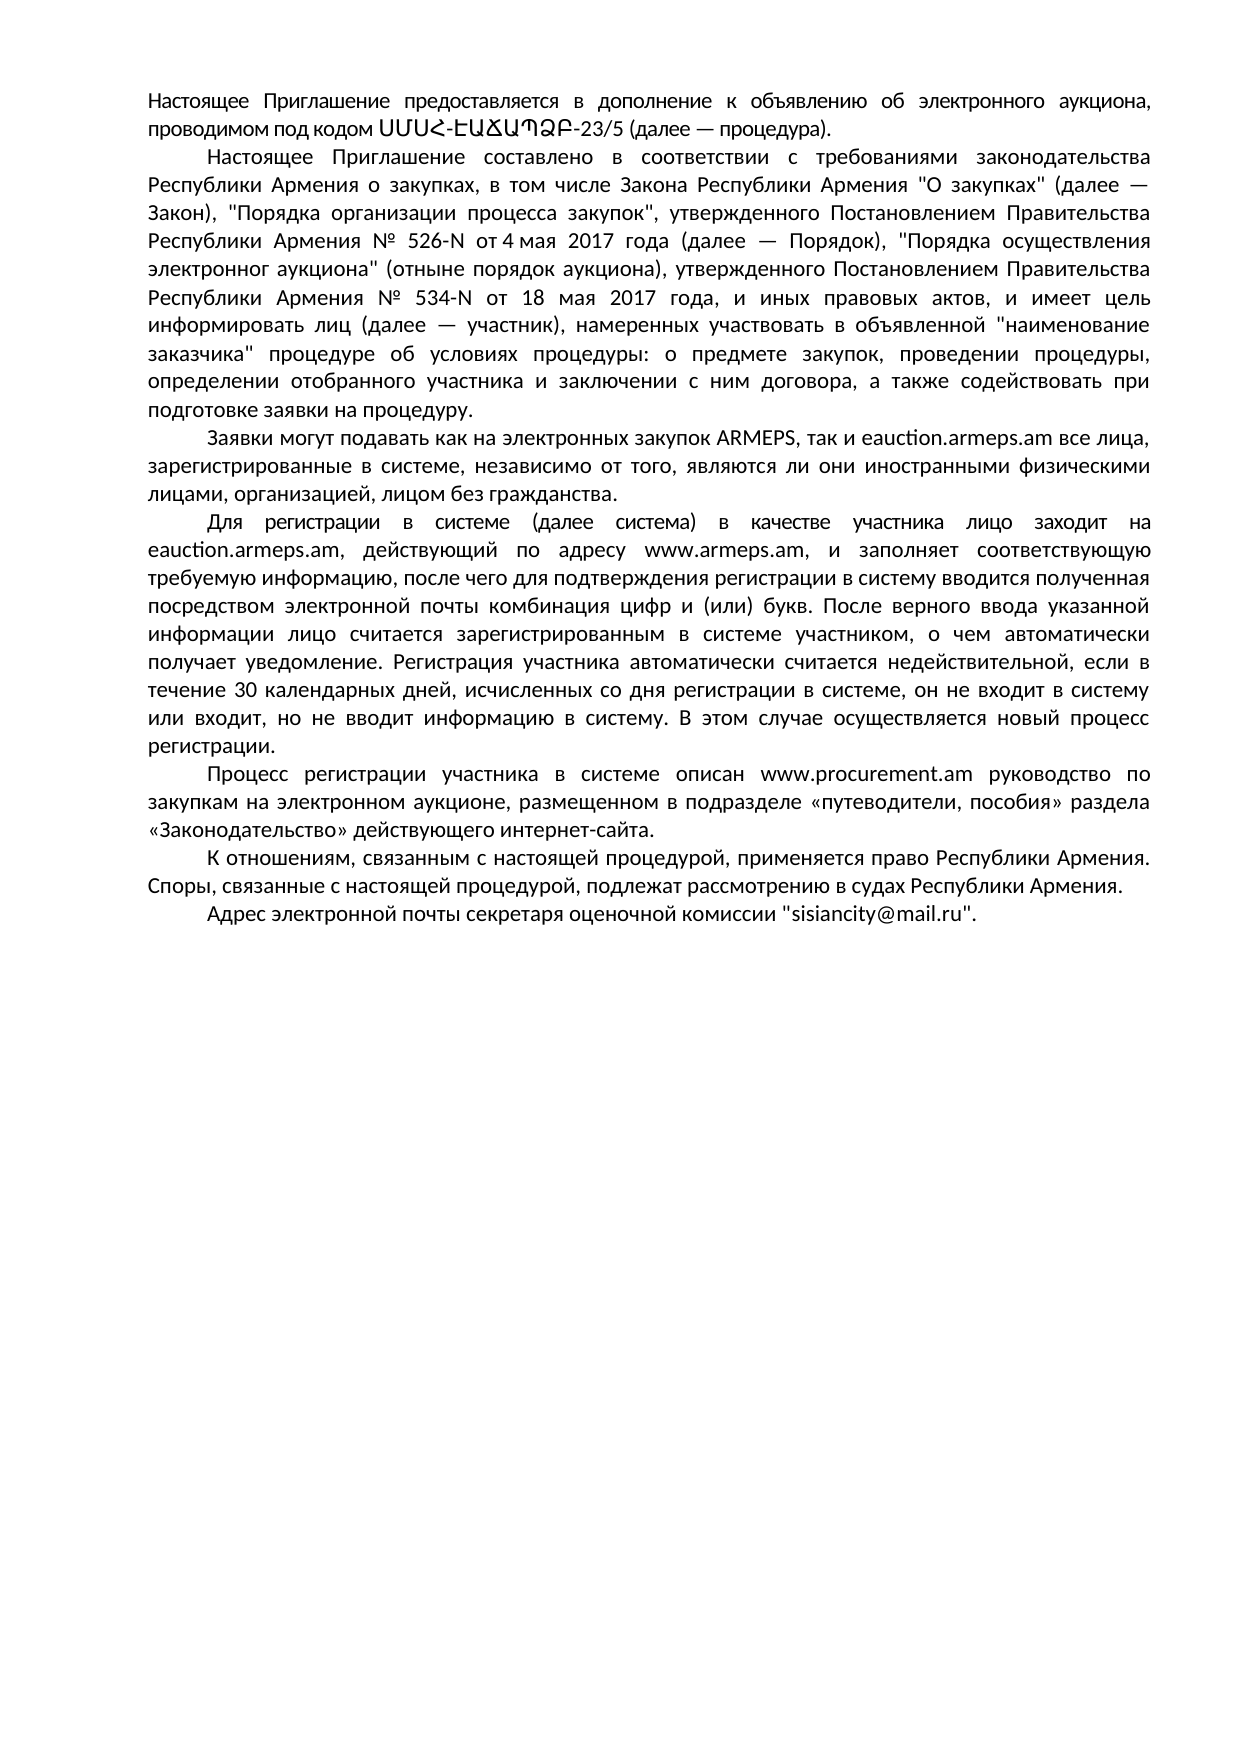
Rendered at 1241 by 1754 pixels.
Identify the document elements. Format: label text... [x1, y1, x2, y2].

text Адрес электронной почты секретаря оценочной комиссии "sisiancity@mail.ru". [148, 899, 1152, 927]
text Процесс регистрации участника в системе описан www.procurement.am руководство по закупкам на электронном аукционе, размещенном в подразделе «путеводители, пособия» раздела «Законодательство» действующего интернет-сайта. [148, 759, 1152, 843]
text Заявки могут подавать как на электронных закупок ARMEPS, так и eauction.armeps.am все лица, зарегистрированные в системе, независимо от того, являются ли они иностранными физическими лицами, организацией, лицом без гражданства. [148, 423, 1152, 507]
text Для регистрации в системе (далее система) в качестве участника лицо заходит на eauction.armeps.am, действующий по адресу www.armeps.am, и заполняет соответствующую требуемую информацию, после чего для подтверждения регистрации в систему вводится полученная посредством электронной почты комбинация цифр и (или) букв. После верного ввода указанной информации лицо считается зарегистрированным в системе участником, о чем автоматически получает уведомление. Регистрация участника автоматически считается недействительной, если в течение 30 календарных дней, исчисленных со дня регистрации в системе, он не входит в систему или входит, но не вводит информацию в систему. В этом случае осуществляется новый процесс регистрации. [148, 507, 1152, 759]
text Настоящее Приглашение составлено в соответствии с требованиями законодательства Республики Армения о закупках, в том числе Закона Республики Армения "О закупках" (далее — Закон), "Порядка организации процесса закупок", утвержденного Постановлением Правительства Республики Армения № 526-N от 4 мая 2017 года (далее — Порядок), "Порядка осуществления электронног аукциона" (отныне порядок аукциона), утвержденного Постановлением Правительства Республики Армения № 534-N от 18 мая 2017 года, и иных правовых актов, и имеет цель информировать лиц (далее — участник), намеренных участвовать в объявленной "наименование заказчика" процедуре об условиях процедуры: о предмете закупок, проведении процедуры, определении отобранного участника и заключении с ним договора, а также содействовать при подготовке заявки на процедуру. [148, 142, 1152, 423]
text К отношениям, связанным с настоящей процедурой, применяется право Республики Армения. Споры, связанные с настоящей процедурой, подлежат рассмотрению в судах Республики Армения. [148, 843, 1152, 899]
text Настоящее Приглашение предоставляется в дополнение к объявлению об электронного аукциона, проводимом под кодом ՍՄՍՀ-ԷԱՃԱՊՁԲ-23/5 (далее — процедура). [148, 86, 1152, 142]
